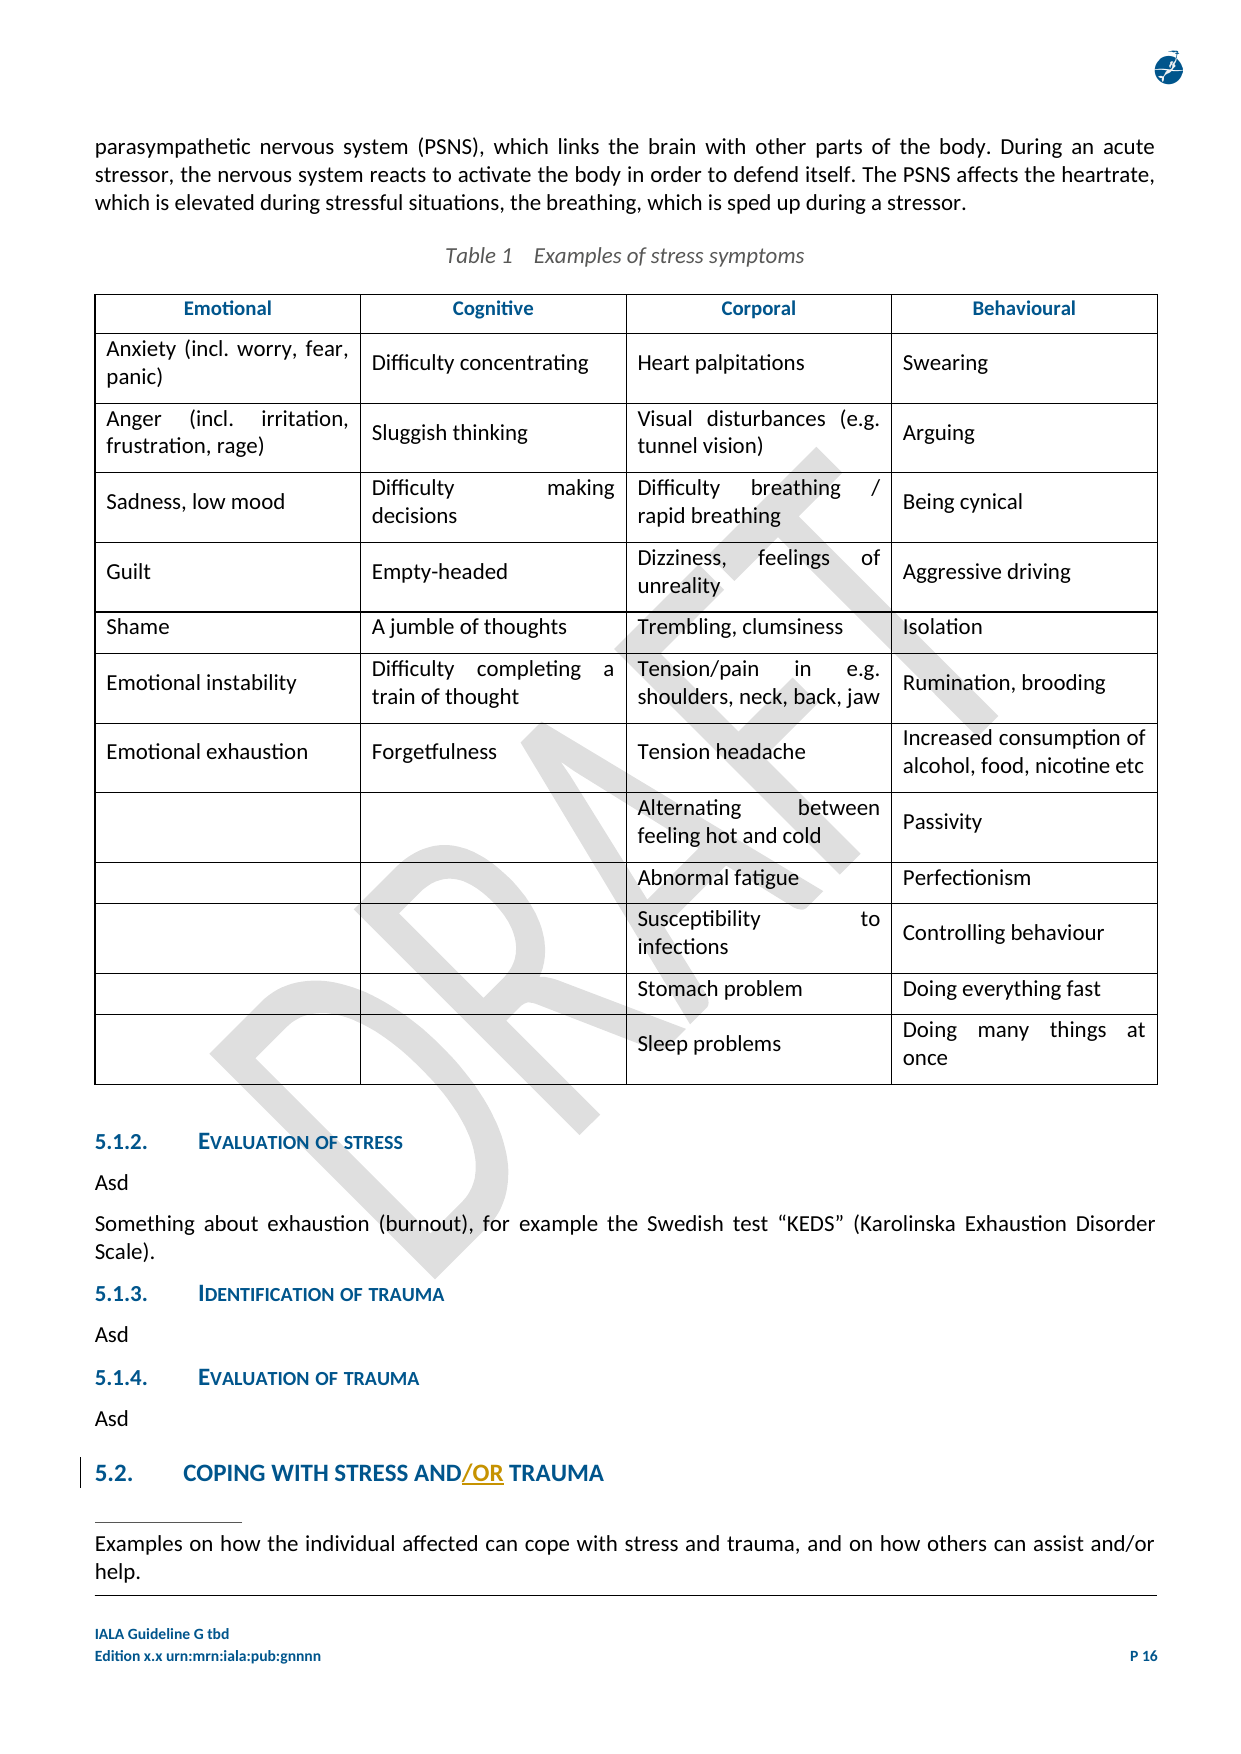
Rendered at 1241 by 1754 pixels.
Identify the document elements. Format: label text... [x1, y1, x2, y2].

table_cell Being cynical [892, 473, 1157, 542]
table_cell Controlling behaviour [892, 904, 1157, 973]
table_cell Rumination, brooding [892, 654, 1157, 722]
table_cell [361, 974, 626, 1014]
table_cell Swearing [892, 334, 1157, 403]
table_cell A jumble of thoughts [361, 613, 626, 653]
table_cell Increased consumption of alcohol, food, nicotine etc [892, 724, 1157, 792]
table_cell [361, 1015, 626, 1084]
table_cell Difficulty concentrating [361, 334, 626, 403]
text Examples of stress symptoms [94, 241, 1157, 269]
subtitle Evaluation of trauma [94, 1361, 1069, 1392]
table_cell Susceptibility to infections [627, 904, 891, 973]
table_cell Tension headache [627, 724, 891, 792]
text Examples on how the individual affected can cope with stress and trauma, and on how others can assist and/or help. [94, 1529, 1157, 1585]
table_header Cognitive [361, 295, 626, 333]
table_cell Sadness, low mood [96, 473, 360, 542]
table_cell [96, 974, 360, 1014]
table_cell Arguing [892, 404, 1157, 472]
table_cell Difficulty breathing / rapid breathing [627, 473, 891, 542]
table_cell [96, 793, 360, 862]
table_cell Emotional instability [96, 654, 360, 722]
table_cell Anger (incl. irritation, frustration, rage) [96, 404, 360, 472]
table_cell Doing many things at once [892, 1015, 1157, 1084]
text Asd [94, 1321, 1157, 1349]
table_cell [96, 863, 360, 903]
table_cell Stomach problem [627, 974, 891, 1014]
table_cell [96, 1015, 360, 1084]
table_cell Emotional exhaustion [96, 724, 360, 792]
picture [1123, 0, 1241, 119]
table_cell Sleep problems [627, 1015, 891, 1084]
table_cell Abnormal fatigue [627, 863, 891, 903]
table_cell Sluggish thinking [361, 404, 626, 472]
table_cell Passivity [892, 793, 1157, 862]
table_cell Difficulty completing a train of thought [361, 654, 626, 722]
table_cell Isolation [892, 613, 1157, 653]
table_cell Doing everything fast [892, 974, 1157, 1014]
table_cell Heart palpitations [627, 334, 891, 403]
table_header Emotional [96, 295, 360, 333]
table_cell [96, 904, 360, 973]
table_cell Guilt [96, 543, 360, 611]
subtitle Coping with stress and trauma [94, 1457, 1157, 1488]
subtitle Evaluation of stress [94, 1126, 1069, 1156]
table_cell Shame [96, 613, 360, 653]
table_cell Aggressive driving [892, 543, 1157, 611]
table_cell Visual disturbances (e.g. tunnel vision) [627, 404, 891, 472]
table_cell [361, 904, 626, 973]
table_cell Tension/pain in e.g. shoulders, neck, back, jaw [627, 654, 891, 722]
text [94, 132, 1157, 216]
table_cell Trembling, clumsiness [627, 613, 891, 653]
table_cell Empty-headed [361, 543, 626, 611]
table_cell Alternating between feeling hot and cold [627, 793, 891, 862]
table_header Behavioural [892, 295, 1157, 333]
table_cell Anxiety (incl. worry, fear, panic) [96, 334, 360, 403]
text Asd [94, 1168, 1157, 1197]
table_cell [361, 863, 626, 903]
table_header Corporal [627, 295, 891, 333]
table_cell Difficulty making decisions [361, 473, 626, 542]
table_cell [361, 793, 626, 862]
text Asd [94, 1404, 1157, 1432]
table_cell Forgetfulness [361, 724, 626, 792]
table_cell Perfectionism [892, 863, 1157, 903]
text Something about exhaustion (burnout), for example the Swedish test “KEDS” (Karolinska Exhaustion Disorder Scale). [94, 1209, 1157, 1265]
table_cell Dizziness, feelings of unreality [627, 543, 891, 611]
subtitle Identification of trauma [94, 1278, 1069, 1308]
